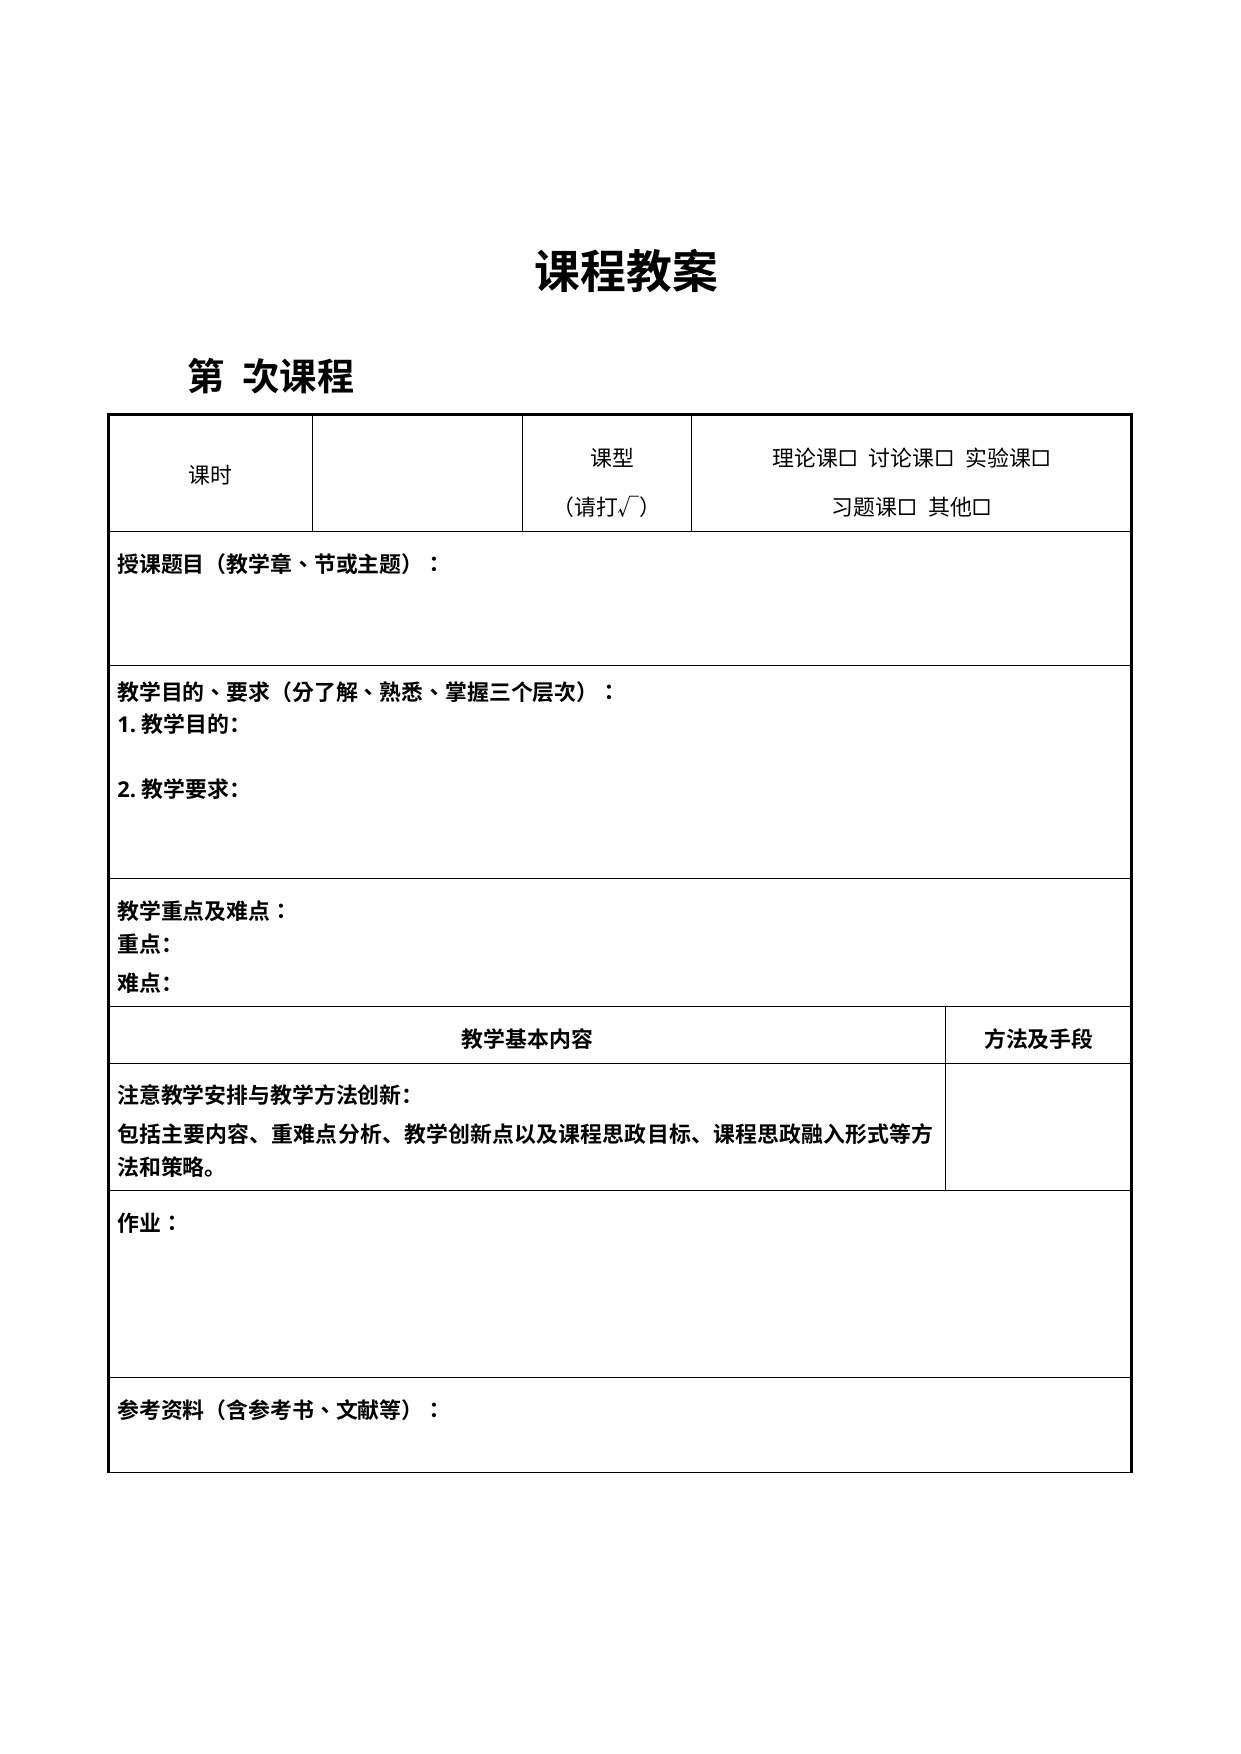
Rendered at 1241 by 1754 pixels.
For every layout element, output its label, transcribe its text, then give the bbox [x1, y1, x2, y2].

table_cell 授课题目（教学章、节或主题）： [110, 532, 1130, 664]
table_cell 教学重点及难点： 重点： 难点： [110, 879, 1130, 1006]
table_cell 教学目的、要求（分了解、熟悉、掌握三个层次）： 教学目的： 2. 教学要求： [110, 666, 1130, 878]
table_header 课型 （请打√） [523, 416, 691, 531]
table_cell 作业： [110, 1191, 1130, 1377]
table_header 课时 [110, 416, 312, 531]
table_cell 教学基本内容 [110, 1007, 945, 1062]
table_cell 参考资料（含参考书、文献等）： [110, 1378, 1130, 1472]
table_cell 注意教学安排与教学方法创新： 包括主要内容、重难点分析、教学创新点以及课程思政目标、课程思政融入形式等方法和策略。 [110, 1064, 945, 1190]
table_cell [946, 1064, 1130, 1190]
table_header [313, 416, 522, 531]
table_header 理论课 讨论课 实验课 习题课 其他 [692, 416, 1130, 531]
table_cell 方法及手段 [946, 1007, 1130, 1062]
text 课程教案 [187, 219, 1053, 317]
text 第 次课程 [187, 342, 1053, 407]
